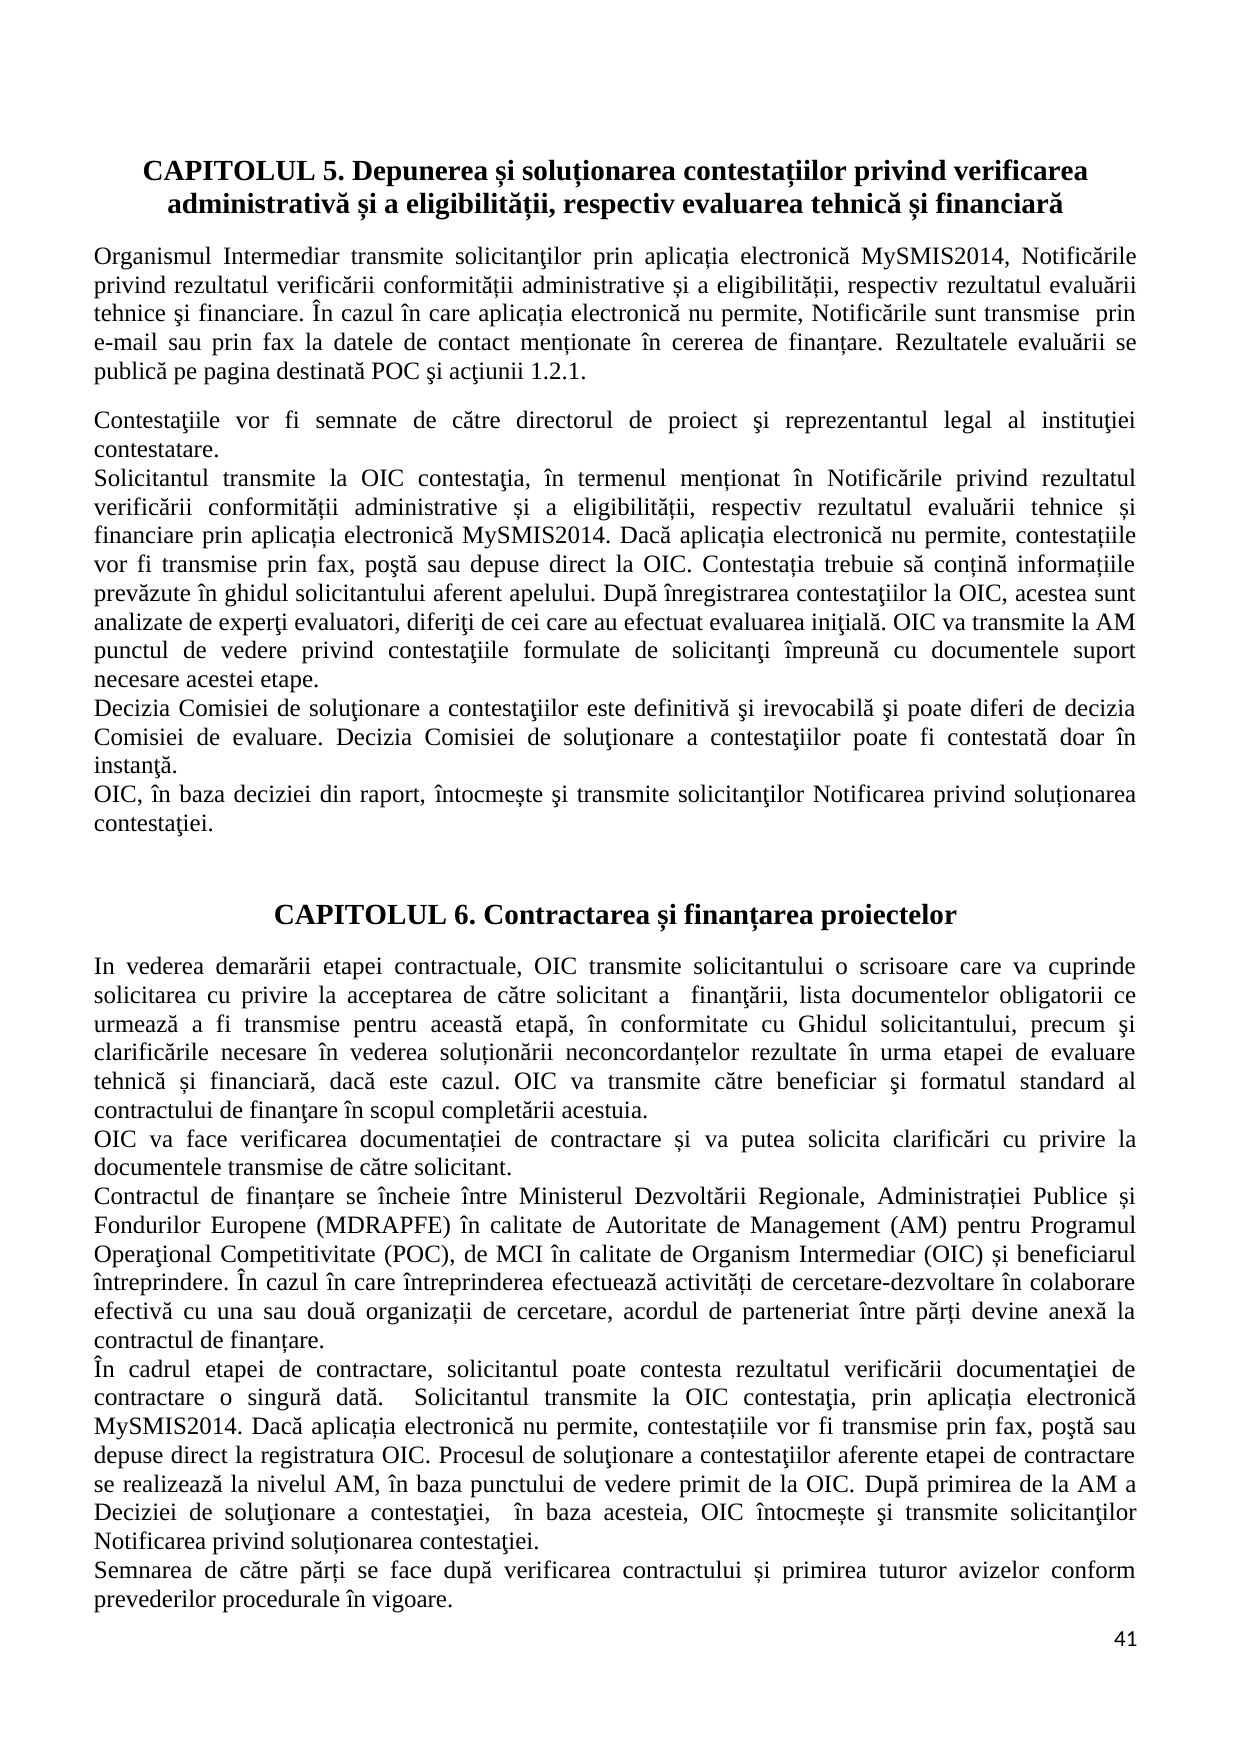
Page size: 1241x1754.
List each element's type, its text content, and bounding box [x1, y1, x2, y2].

text OIC va face verificarea documentației de contractare și va putea solicita clarificări cu privire la documentele transmise de către solicitant. [94, 1124, 1137, 1181]
text Contestaţiile vor fi semnate de către directorul de proiect şi reprezentantul legal al instituţiei contestatare. [94, 406, 1137, 463]
text Organismul Intermediar transmite solicitanţilor prin aplicația electronică MySMIS2014, Notificările privind rezultatul verificării conformității administrative și a eligibilității, respectiv rezultatul evaluării tehnice şi financiare. În cazul în care aplicația electronică nu permite, Notificările sunt transmise prin e-mail sau prin fax la datele de contact menționate în cererea de finanțare. Rezultatele evaluării se publică pe pagina destinată POC şi acţiunii 1.2.1. [94, 241, 1137, 385]
text CAPITOLUL 6. Contractarea și finanțarea proiectelor [94, 897, 1137, 930]
text Decizia Comisiei de soluţionare a contestaţiilor este definitivă şi irevocabilă şi poate diferi de decizia Comisiei de evaluare. Decizia Comisiei de soluţionare a contestaţiilor poate fi contestată doar în instanţă. [94, 693, 1137, 779]
text CAPITOLUL 5. Depunerea și soluționarea contestațiilor privind verificarea administrativă și a eligibilității, respectiv evaluarea tehnică și financiară [94, 153, 1137, 220]
text In vederea demarării etapei contractuale, OIC transmite solicitantului o scrisoare care va cuprinde solicitarea cu privire la acceptarea de către solicitant a finanţării, lista documentelor obligatorii ce urmează a fi transmise pentru această etapă, în conformitate cu Ghidul solicitantului, precum şi clarificările necesare în vederea soluționării neconcordanțelor rezultate în urma etapei de evaluare tehnică și financiară, dacă este cazul. OIC va transmite către beneficiar şi formatul standard al contractului de finanţare în scopul completării acestuia. [94, 951, 1137, 1124]
text Solicitantul transmite la OIC contestaţia, în termenul menționat în Notificările privind rezultatul verificării conformității administrative și a eligibilității, respectiv rezultatul evaluării tehnice și financiare prin aplicația electronică MySMIS2014. Dacă aplicația electronică nu permite, contestațiile vor fi transmise prin fax, poştă sau depuse direct la OIC. Contestația trebuie să conțină informațiile prevăzute în ghidul solicitantului aferent apelului. După înregistrarea contestaţiilor la OIC, acestea sunt analizate de experţi evaluatori, diferiţi de cei care au efectuat evaluarea iniţială. OIC va transmite la AM punctul de vedere privind contestaţiile formulate de solicitanţi împreună cu documentele suport necesare acestei etape. [94, 463, 1137, 693]
text Semnarea de către părți se face după verificarea contractului și primirea tuturor avizelor conform prevederilor procedurale în vigoare. [94, 1555, 1137, 1612]
text OIC, în baza deciziei din raport, întocmește şi transmite solicitanţilor Notificarea privind soluționarea contestaţiei. [94, 779, 1137, 837]
text În cadrul etapei de contractare, solicitantul poate contesta rezultatul verificării documentaţiei de contractare o singură dată. Solicitantul transmite la OIC contestaţia, prin aplicația electronică MySMIS2014. Dacă aplicația electronică nu permite, contestațiile vor fi transmise prin fax, poştă sau depuse direct la registratura OIC. Procesul de soluţionare a contestaţiilor aferente etapei de contractare se realizează la nivelul AM, în baza punctului de vedere primit de la OIC. După primirea de la AM a Deciziei de soluţionare a contestaţiei, în baza acesteia, OIC întocmește şi transmite solicitanţilor Notificarea privind soluționarea contestaţiei. [94, 1354, 1137, 1555]
text Contractul de finanțare se încheie între Ministerul Dezvoltării Regionale, Administrației Publice și Fondurilor Europene (MDRAPFE) în calitate de Autoritate de Management (AM) pentru Programul Operaţional Competitivitate (POC), de MCI în calitate de Organism Intermediar (OIC) și beneficiarul întreprindere. În cazul în care întreprinderea efectuează activități de cercetare-dezvoltare în colaborare efectivă cu una sau două organizații de cercetare, acordul de parteneriat între părți devine anexă la contractul de finanțare. [94, 1181, 1137, 1354]
